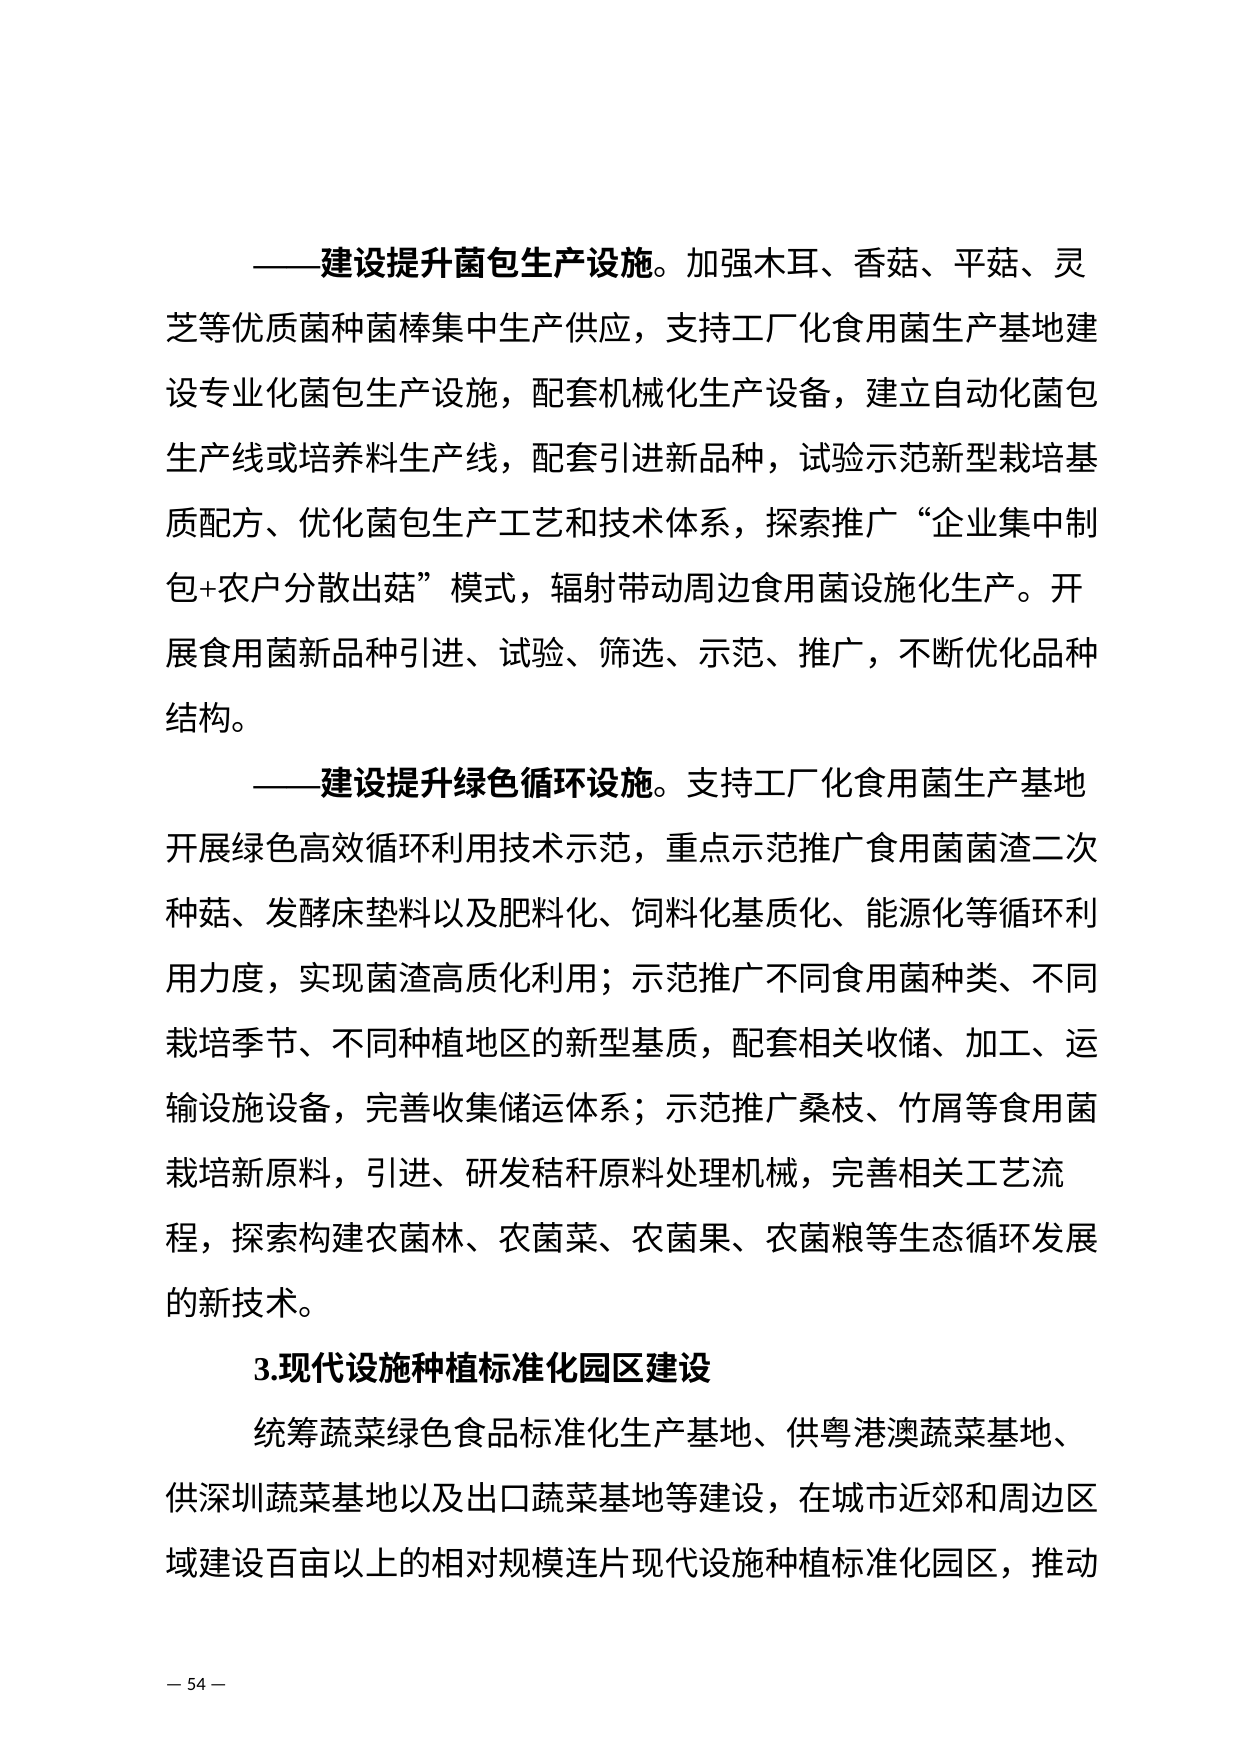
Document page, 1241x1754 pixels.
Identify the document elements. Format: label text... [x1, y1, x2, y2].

text 3.现代设施种植标准化园区建设 [165, 1334, 1107, 1399]
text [165, 1399, 1107, 1594]
text ——建设提升绿色循环设施。支持工厂化食用菌生产基地开展绿色高效循环利用技术示范，重点示范推广食用菌菌渣二次种菇、发酵床垫料以及肥料化、饲料化基质化、能源化等循环利用力度，实现菌渣高质化利用；示范推广不同食用菌种类、不同栽培季节、不同种植地区的新型基质，配套相关收储、加工、运输设施设备，完善收集储运体系；示范推广桑枝、竹屑等食用菌栽培新原料，引进、研发秸秆原料处理机械，完善相关工艺流程，探索构建农菌林、农菌菜、农菌果、农菌粮等生态循环发展的新技术。 [165, 749, 1107, 1334]
text ——建设提升菌包生产设施。加强木耳、香菇、平菇、灵芝等优质菌种菌棒集中生产供应，支持工厂化食用菌生产基地建设专业化菌包生产设施，配套机械化生产设备，建立自动化菌包生产线或培养料生产线，配套引进新品种，试验示范新型栽培基质配方、优化菌包生产工艺和技术体系，探索推广“企业集中制包+农户分散出菇”模式，辐射带动周边食用菌设施化生产。开展食用菌新品种引进、试验、筛选、示范、推广，不断优化品种结构。 [165, 229, 1107, 749]
